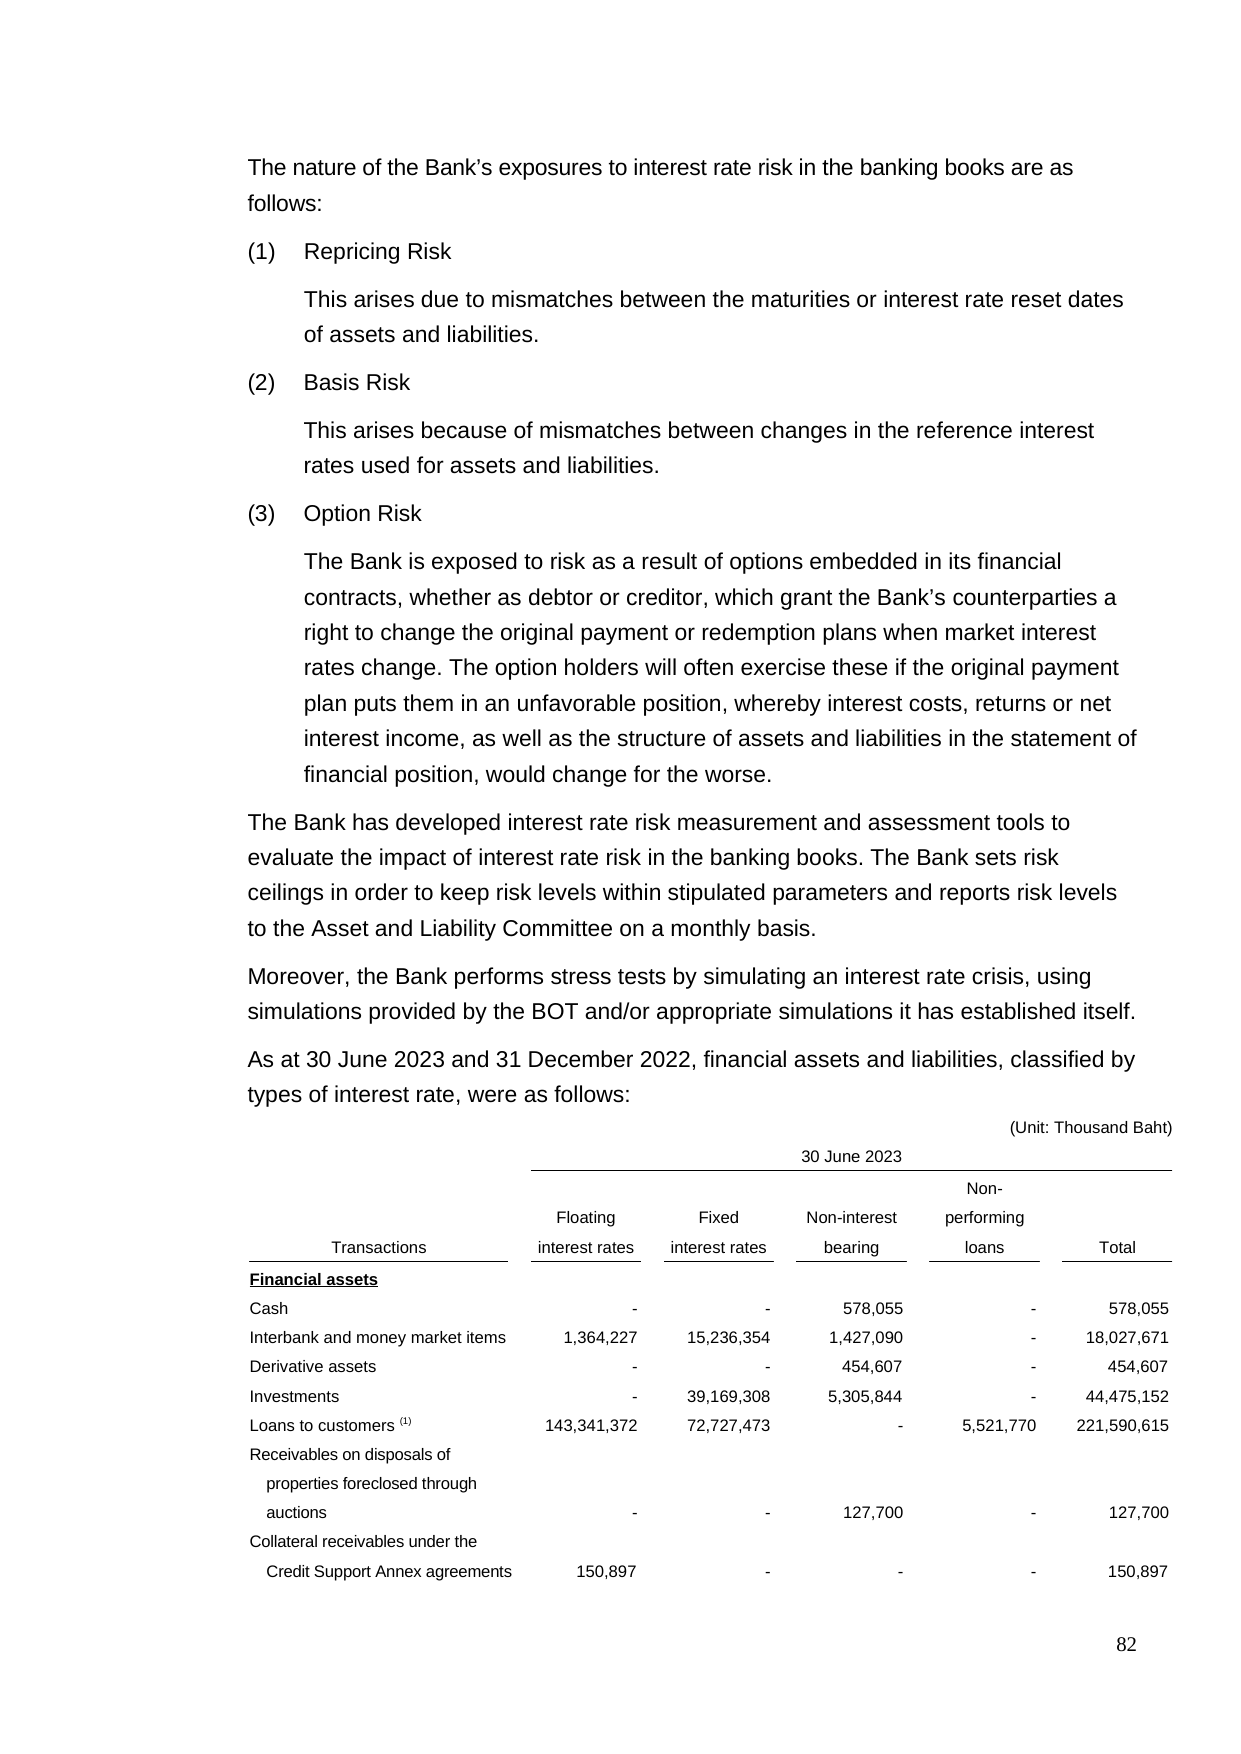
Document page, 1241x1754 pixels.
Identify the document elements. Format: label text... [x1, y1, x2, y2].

text This arises because of mismatches between changes in the reference interest rates used for assets and liabilities. [247, 410, 1141, 481]
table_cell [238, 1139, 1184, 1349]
text Moreover, the Bank performs stress tests by simulating an interest rate crisis, using simulations provided by the BOT and/or appropriate simulations it has established itself. [247, 956, 1137, 1027]
text (3) Option Risk [247, 493, 1141, 529]
text (1) Repricing Risk [247, 231, 1141, 266]
text As at 30 June 2023 and 31 December 2022, financial assets and liabilities, classified by types of interest rate, were as follows: [247, 1039, 1137, 1110]
text The Bank has developed interest rate risk measurement and assessment tools to evaluate the impact of interest rate risk in the banking books. The Bank sets risk ceilings in order to keep risk levels within stipulated parameters and reports risk levels to the Asset and Liability Committee on a monthly basis. [247, 802, 1137, 943]
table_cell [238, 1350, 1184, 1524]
text The Bank is exposed to risk as a result of options embedded in its financial contracts, whether as debtor or creditor, which grant the Bank’s counterparties a right to change the original payment or redemption plans when market interest rates change. The option holders will often exercise these if the original payment plan puts them in an unfavorable position, whereby interest costs, returns or net interest income, as well as the structure of assets and liabilities in the statement of financial position, would change for the worse. [247, 541, 1141, 789]
text The nature of the Bank’s exposures to interest rate risk in the banking books are as follows: [247, 147, 1141, 218]
text (2) Basis Risk [247, 362, 1141, 397]
text This arises due to mismatches between the maturities or interest rate reset dates of assets and liabilities. [247, 279, 1141, 349]
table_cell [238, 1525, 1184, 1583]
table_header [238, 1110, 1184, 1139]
